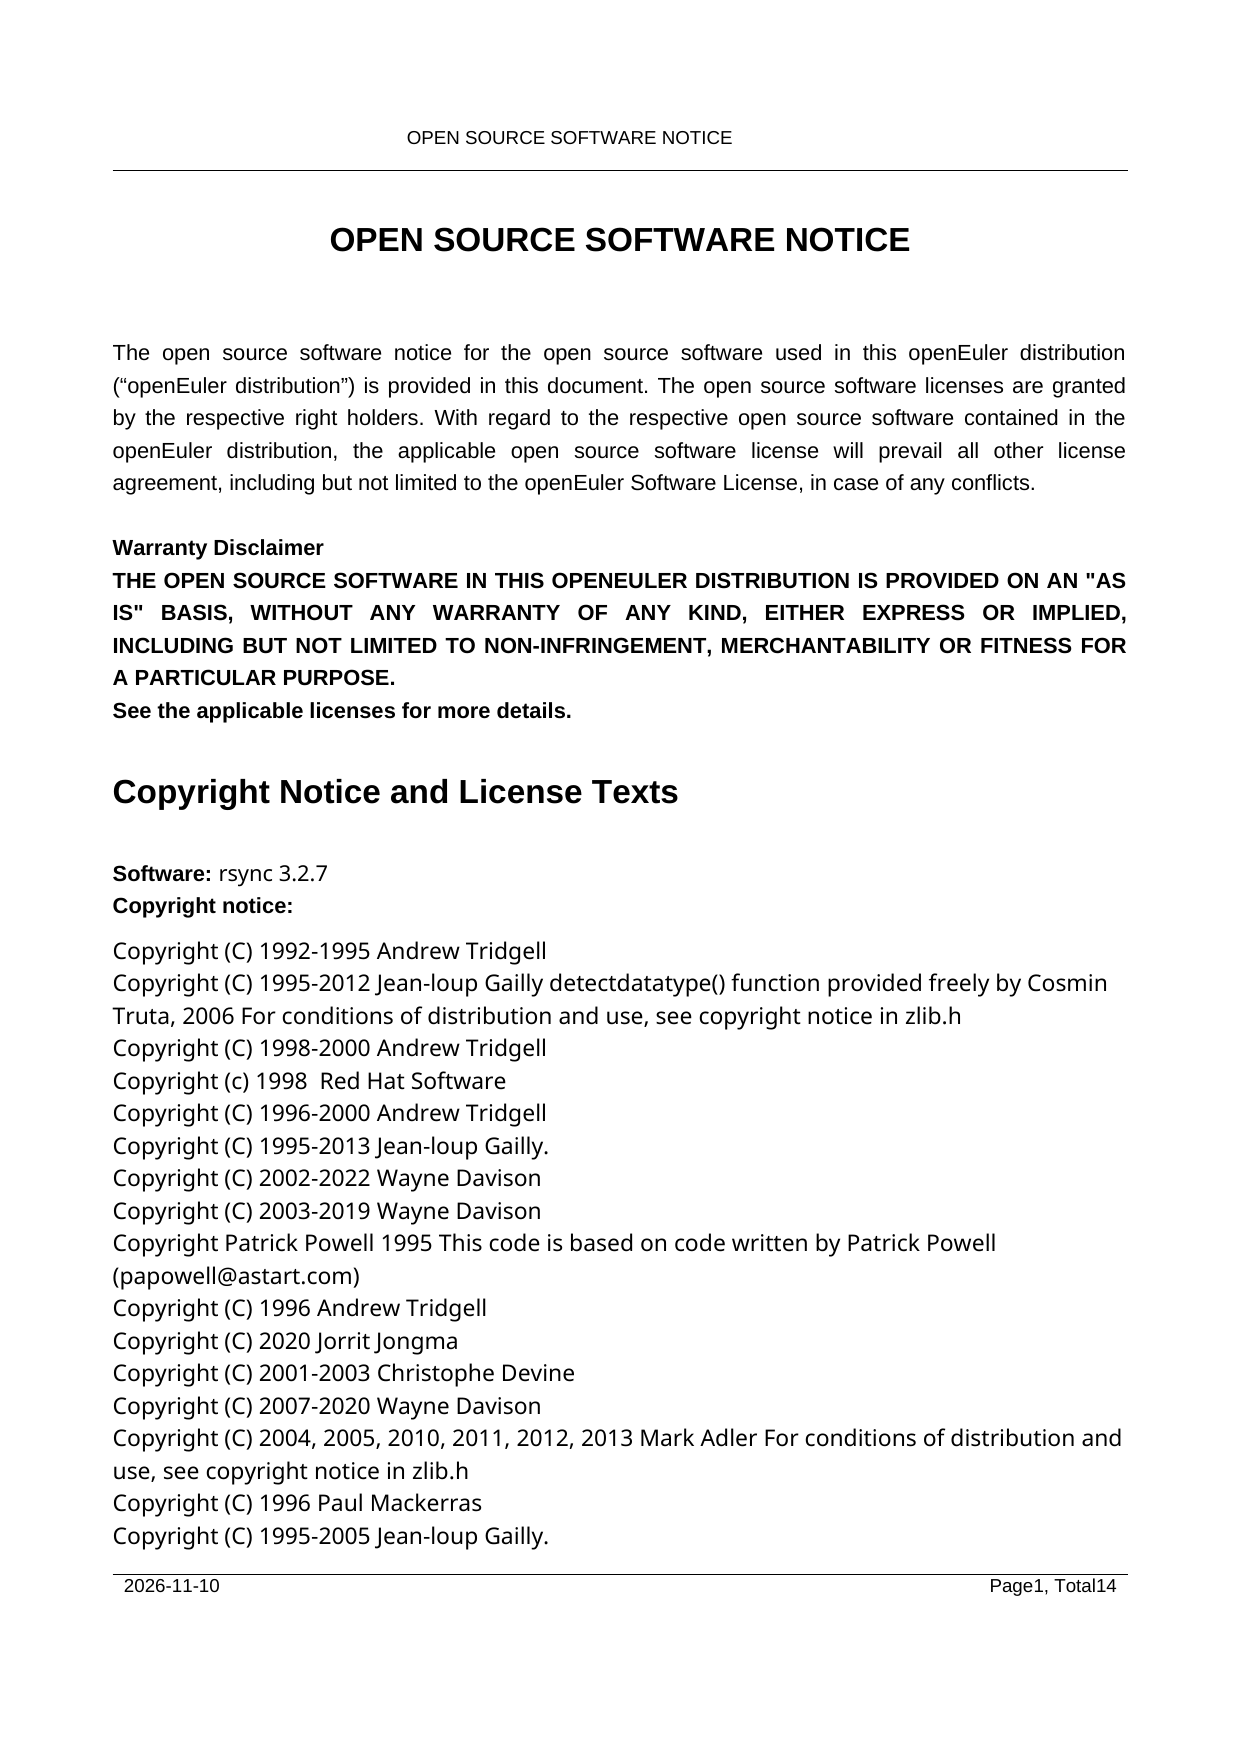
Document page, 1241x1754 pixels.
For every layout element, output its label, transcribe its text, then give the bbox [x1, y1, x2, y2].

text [112, 934, 1128, 1551]
text THE OPEN SOURCE SOFTWARE IN THIS OPENEULER DISTRIBUTION IS PROVIDED ON AN "AS IS" BASIS, WITHOUT ANY WARRANTY OF ANY KIND, EITHER EXPRESS OR IMPLIED, INCLUDING BUT NOT LIMITED TO NON-INFRINGEMENT, MERCHANTABILITY OR FITNESS FOR A PARTICULAR PURPOSE. See the applicable licenses for more details. [112, 564, 1128, 726]
text Warranty Disclaimer [112, 531, 1128, 564]
text The open source software notice for the open source software used in this openEuler distribution (“openEuler distribution”) is provided in this document. The open source software licenses are granted by the respective right holders. With regard to the respective open source software contained in the openEuler distribution, the applicable open source software license will prevail all other license agreement, including but not limited to the openEuler Software License, in case of any conflicts. [112, 336, 1128, 499]
title Software: rsync 3.2.7 [112, 856, 1128, 889]
text Copyright Notice and License Texts [112, 759, 1128, 824]
text OPEN SOURCE SOFTWARE NOTICE [112, 206, 1128, 271]
text Copyright notice: [112, 889, 1128, 921]
